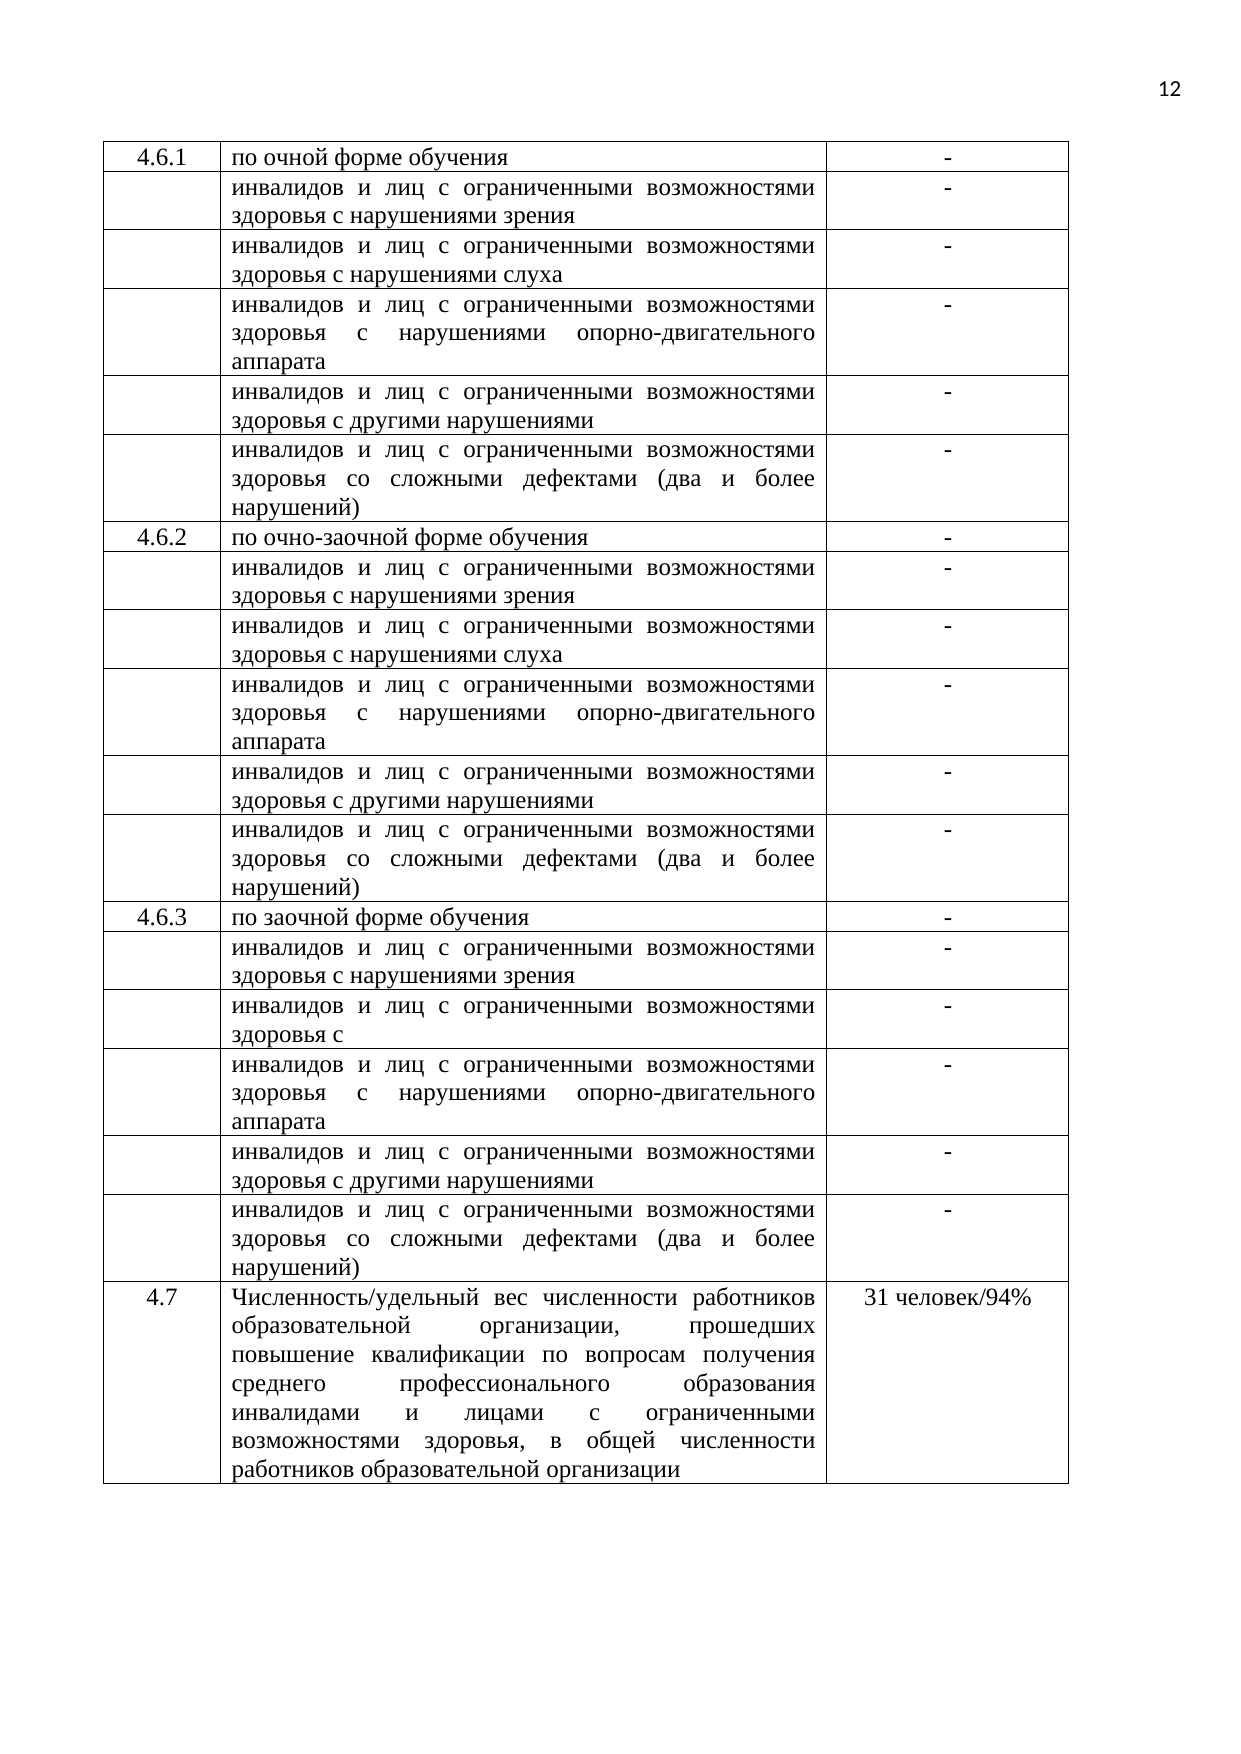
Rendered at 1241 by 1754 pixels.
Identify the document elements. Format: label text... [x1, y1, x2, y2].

table_cell инвалидов и лиц с ограниченными возможностями здоровья с нарушениями слуха [221, 230, 826, 288]
table_cell [104, 815, 220, 901]
table_cell инвалидов и лиц с ограниченными возможностями здоровья с нарушениями зрения [221, 552, 826, 609]
table_cell - [827, 1049, 1068, 1135]
table_cell инвалидов и лиц с ограниченными возможностями здоровья с нарушениями слуха [221, 610, 826, 668]
table_cell - [827, 932, 1068, 989]
table_cell инвалидов и лиц с ограниченными возможностями здоровья с нарушениями зрения [221, 932, 826, 989]
table_cell 4.6.1 [104, 142, 220, 171]
table_cell - [827, 1195, 1068, 1281]
table_cell по заочной форме обучения [221, 902, 826, 931]
table_cell 4.6.3 [104, 902, 220, 931]
table_cell - [827, 815, 1068, 901]
table_cell - [827, 435, 1068, 521]
table_cell инвалидов и лиц с ограниченными возможностями здоровья со сложными дефектами (два и более нарушений) [221, 815, 826, 901]
table_cell инвалидов и лиц с ограниченными возможностями здоровья с другими нарушениями [221, 1136, 826, 1193]
table_cell по очно-заочной форме обучения [221, 522, 826, 551]
table_cell - [827, 610, 1068, 668]
table_cell - [827, 990, 1068, 1048]
table_cell инвалидов и лиц с ограниченными возможностями здоровья с нарушениями опорно-двигательного аппарата [221, 1049, 826, 1135]
table_cell инвалидов и лиц с ограниченными возможностями здоровья с другими нарушениями [221, 376, 826, 433]
table_cell - [827, 1136, 1068, 1193]
table_cell инвалидов и лиц с ограниченными возможностями здоровья с нарушениями опорно-двигательного аппарата [221, 669, 826, 755]
table_cell - [827, 902, 1068, 931]
table_cell инвалидов и лиц с ограниченными возможностями здоровья с другими нарушениями [221, 756, 826, 813]
table_cell [104, 669, 220, 755]
table_cell 31 человек/94% [827, 1282, 1068, 1483]
table_cell [104, 230, 220, 288]
table_cell [104, 552, 220, 609]
table_cell - [827, 376, 1068, 433]
table_cell - [827, 669, 1068, 755]
table_cell инвалидов и лиц с ограниченными возможностями здоровья с нарушениями зрения [221, 172, 826, 229]
table_cell - [827, 522, 1068, 551]
table_cell [104, 990, 220, 1048]
table_cell по очной форме обучения [221, 142, 826, 171]
table_cell инвалидов и лиц с ограниченными возможностями здоровья со сложными дефектами (два и более нарушений) [221, 1195, 826, 1281]
table_cell инвалидов и лиц с ограниченными возможностями здоровья со сложными дефектами (два и более нарушений) [221, 435, 826, 521]
table_cell 4.6.2 [104, 522, 220, 551]
table_cell - [827, 230, 1068, 288]
table_cell [104, 932, 220, 989]
table_cell [104, 1049, 220, 1135]
table_cell [104, 610, 220, 668]
table_cell [104, 756, 220, 813]
table_cell - [827, 289, 1068, 375]
table_cell - [827, 756, 1068, 813]
table_cell [104, 1136, 220, 1193]
table_cell [104, 435, 220, 521]
table_cell - [827, 552, 1068, 609]
table_cell инвалидов и лиц с ограниченными возможностями здоровья с нарушениями опорно-двигательного аппарата [221, 289, 826, 375]
table_cell Численность/удельный вес численности работников образовательной организации, прошедших повышение квалификации по вопросам получения среднего профессионального образования инвалидами и лицами с ограниченными возможностями здоровья, в общей численности работников образовательной организации [221, 1282, 826, 1483]
table_cell [104, 376, 220, 433]
table_cell [104, 289, 220, 375]
table_cell - [827, 172, 1068, 229]
table_cell [104, 1195, 220, 1281]
table_cell 4.7 [104, 1282, 220, 1483]
table_cell инвалидов и лиц с ограниченными возможностями здоровья с [221, 990, 826, 1048]
table_cell [104, 172, 220, 229]
table_cell - [827, 142, 1068, 171]
